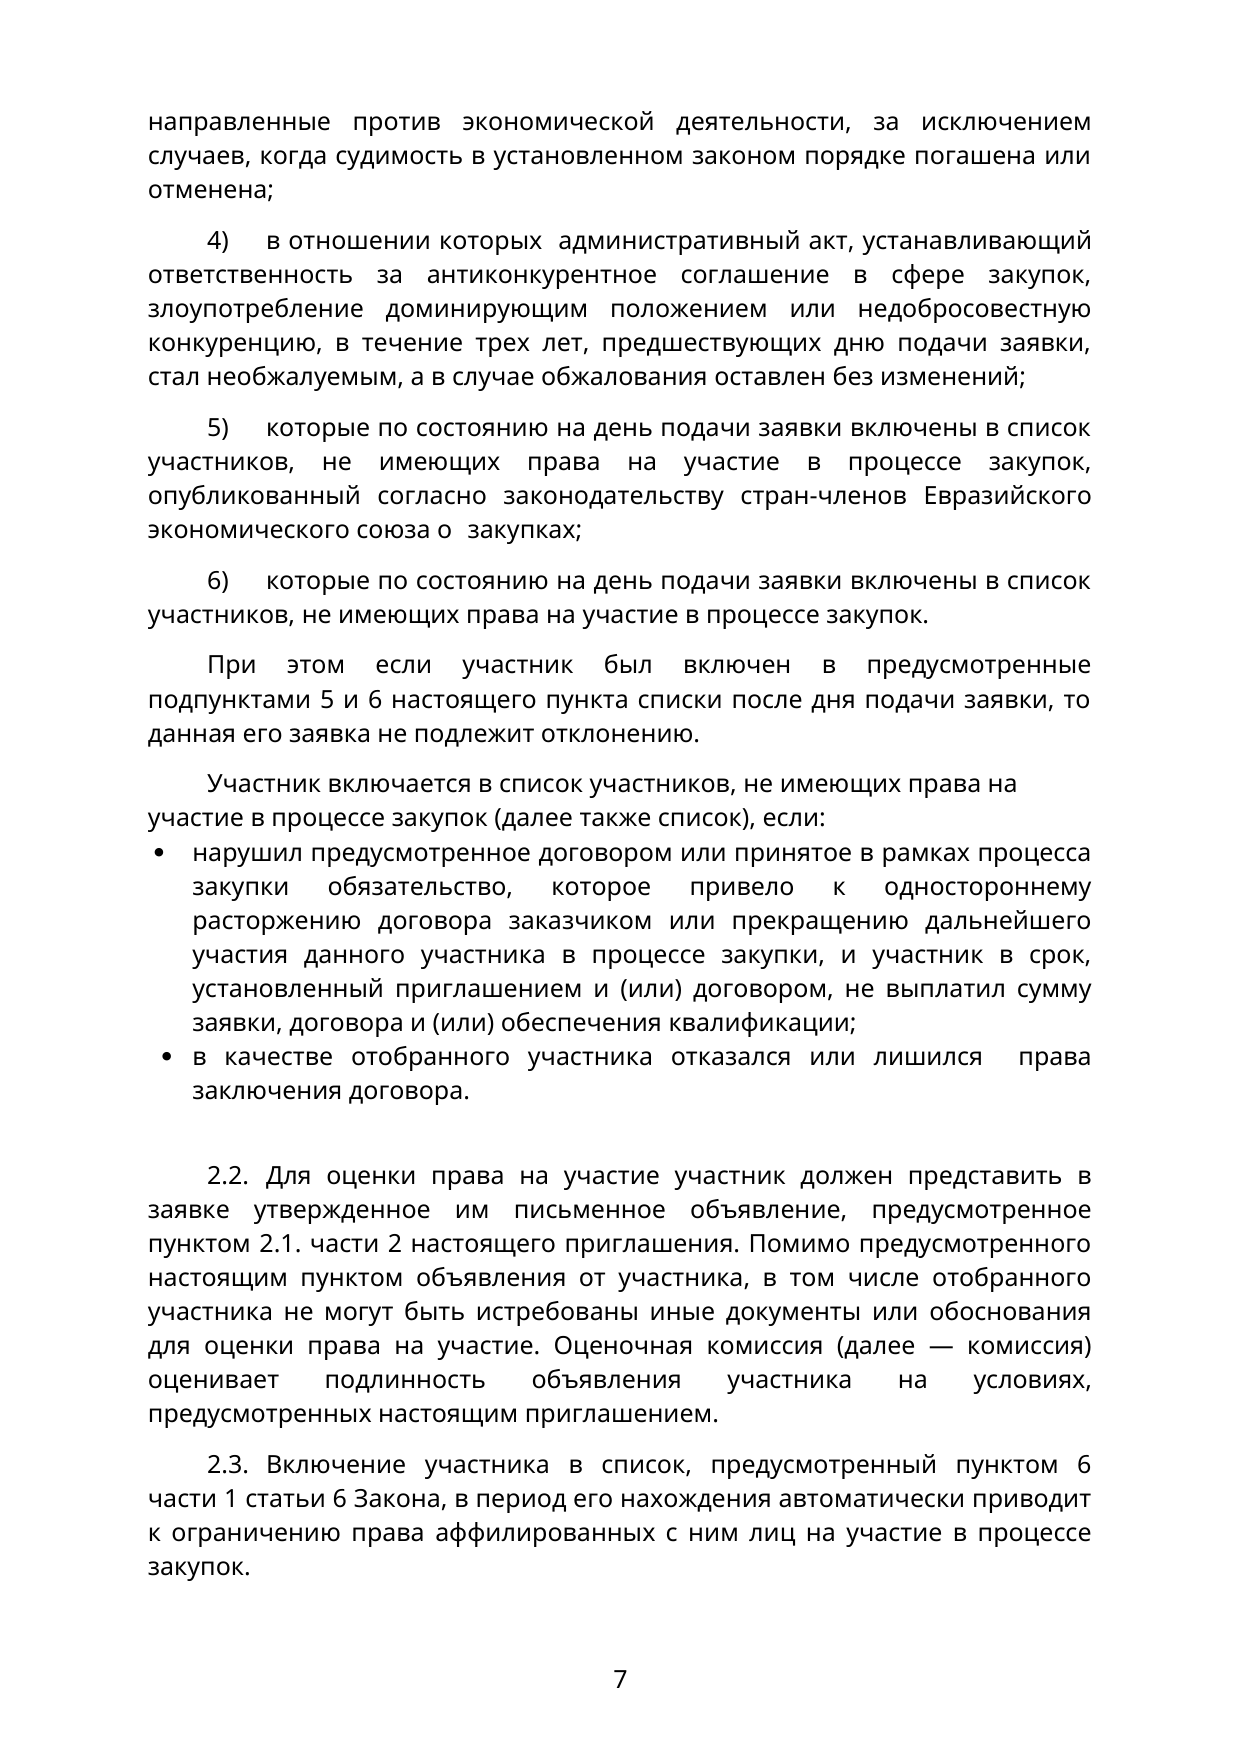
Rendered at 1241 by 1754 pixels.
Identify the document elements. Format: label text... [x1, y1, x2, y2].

text 4) в отношении которых административный акт, устанавливающий ответственность за антиконкурентное соглашение в сфере закупок, злоупотребление доминирующим положением или недобросовестную конкуренцию, в течение трех лет, предшествующих дню подачи заявки, стал необжалуемым, а в случае обжалования оставлен без изменений; [148, 222, 1092, 393]
text 5) которые по состоянию на день подачи заявки включены в список участников, не имеющих права на участие в процессе закупок, опубликованный согласно законодательству стран-членов Евразийского экономического союза о закупках; [148, 409, 1092, 546]
text Участник включается в список участников, не имеющих права на участие в процессе закупок (далее также список), если: [148, 766, 1092, 834]
text 2.3. Включение участника в список, предусмотренный пунктом 6 части 1 статьи 6 Закона, в период его нахождения автоматически приводит к ограничению права аффилированных с ним лиц на участие в процессе закупок. [148, 1447, 1092, 1583]
list нарушил предусмотренное договором или принятое в рамках процесса закупки обязательство, которое привело к одностороннему расторжению договора заказчиком или прекращению дальнейшего участия данного участника в процессе закупки, и участник в срок, установленный приглашением и (или) договором, не выплатил сумму заявки, договора и (или) обеспечения квалификации; [154, 834, 1092, 1038]
list в качестве отобранного участника отказался или лишился права заключения договора. [162, 1038, 1092, 1107]
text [148, 103, 1092, 206]
text 2.2. Для оценки права на участие участник должен представить в заявке утвержденное им письменное объявление, предусмотренное пунктом 2.1. части 2 настоящего приглашения. Помимо предусмотренного настоящим пунктом объявления от участника, в том числе отобранного участника не могут быть истребованы иные документы или обоснования для оценки права на участие. Оценочная комиссия (далее — комиссия) оценивает подлинность объявления участника на условиях, предусмотренных настоящим приглашением. [148, 1157, 1092, 1430]
text При этом если участник был включен в предусмотренные подпунктами 5 и 6 настоящего пункта списки после дня подачи заявки, то данная его заявка не подлежит отклонению. [148, 647, 1092, 749]
text 6) которые по состоянию на день подачи заявки включены в список участников, не имеющих права на участие в процессе закупок. [148, 562, 1092, 631]
